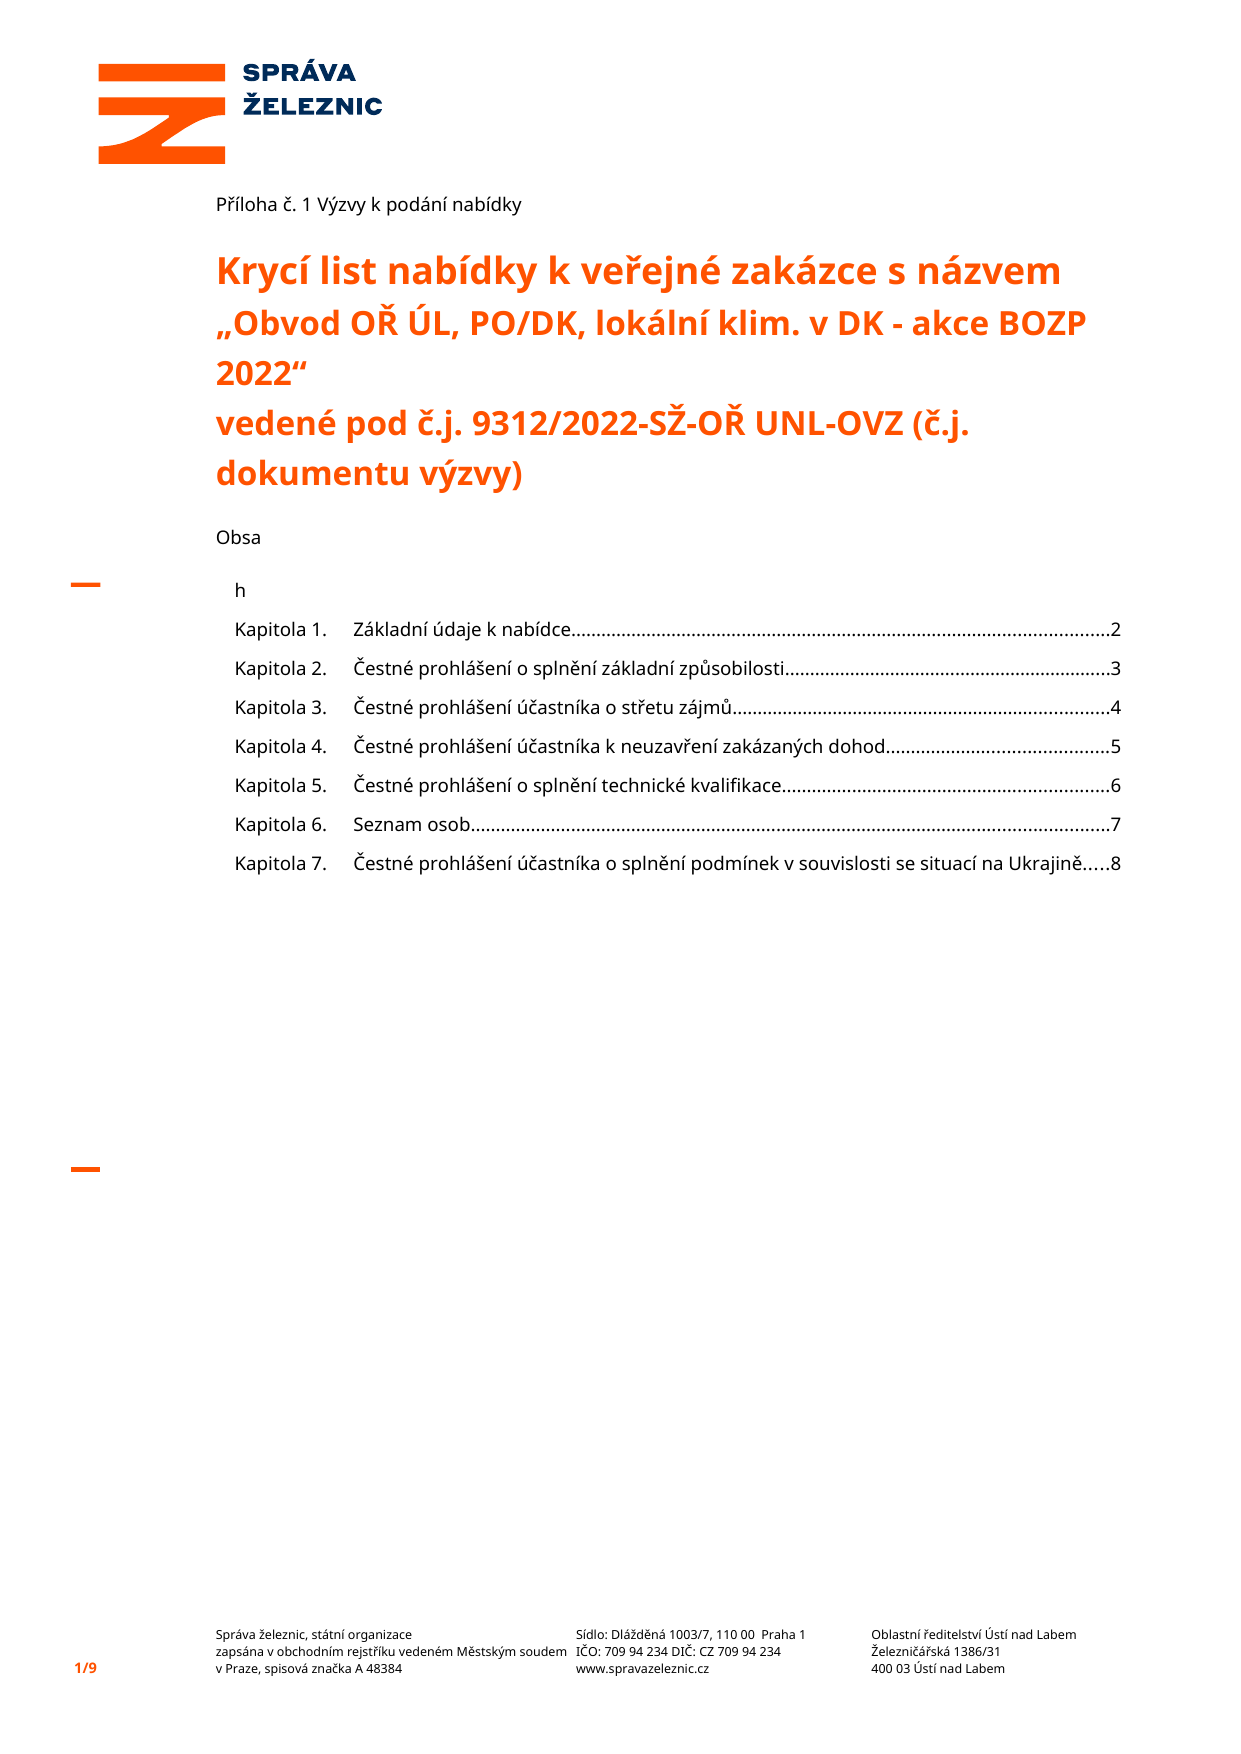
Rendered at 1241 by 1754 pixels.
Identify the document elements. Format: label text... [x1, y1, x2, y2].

text Příloha č. 1 Výzvy k podání nabídky [216, 191, 1122, 217]
text Krycí list nabídky k veřejné zakázce s názvem „Obvod OŘ ÚL, PO/DK, lokální klim. v DK - akce BOZP 2022“ vedené pod č.j. 9312/2022-SŽ-OŘ UNL-OVZ (č.j. dokumentu výzvy) [216, 244, 1122, 495]
